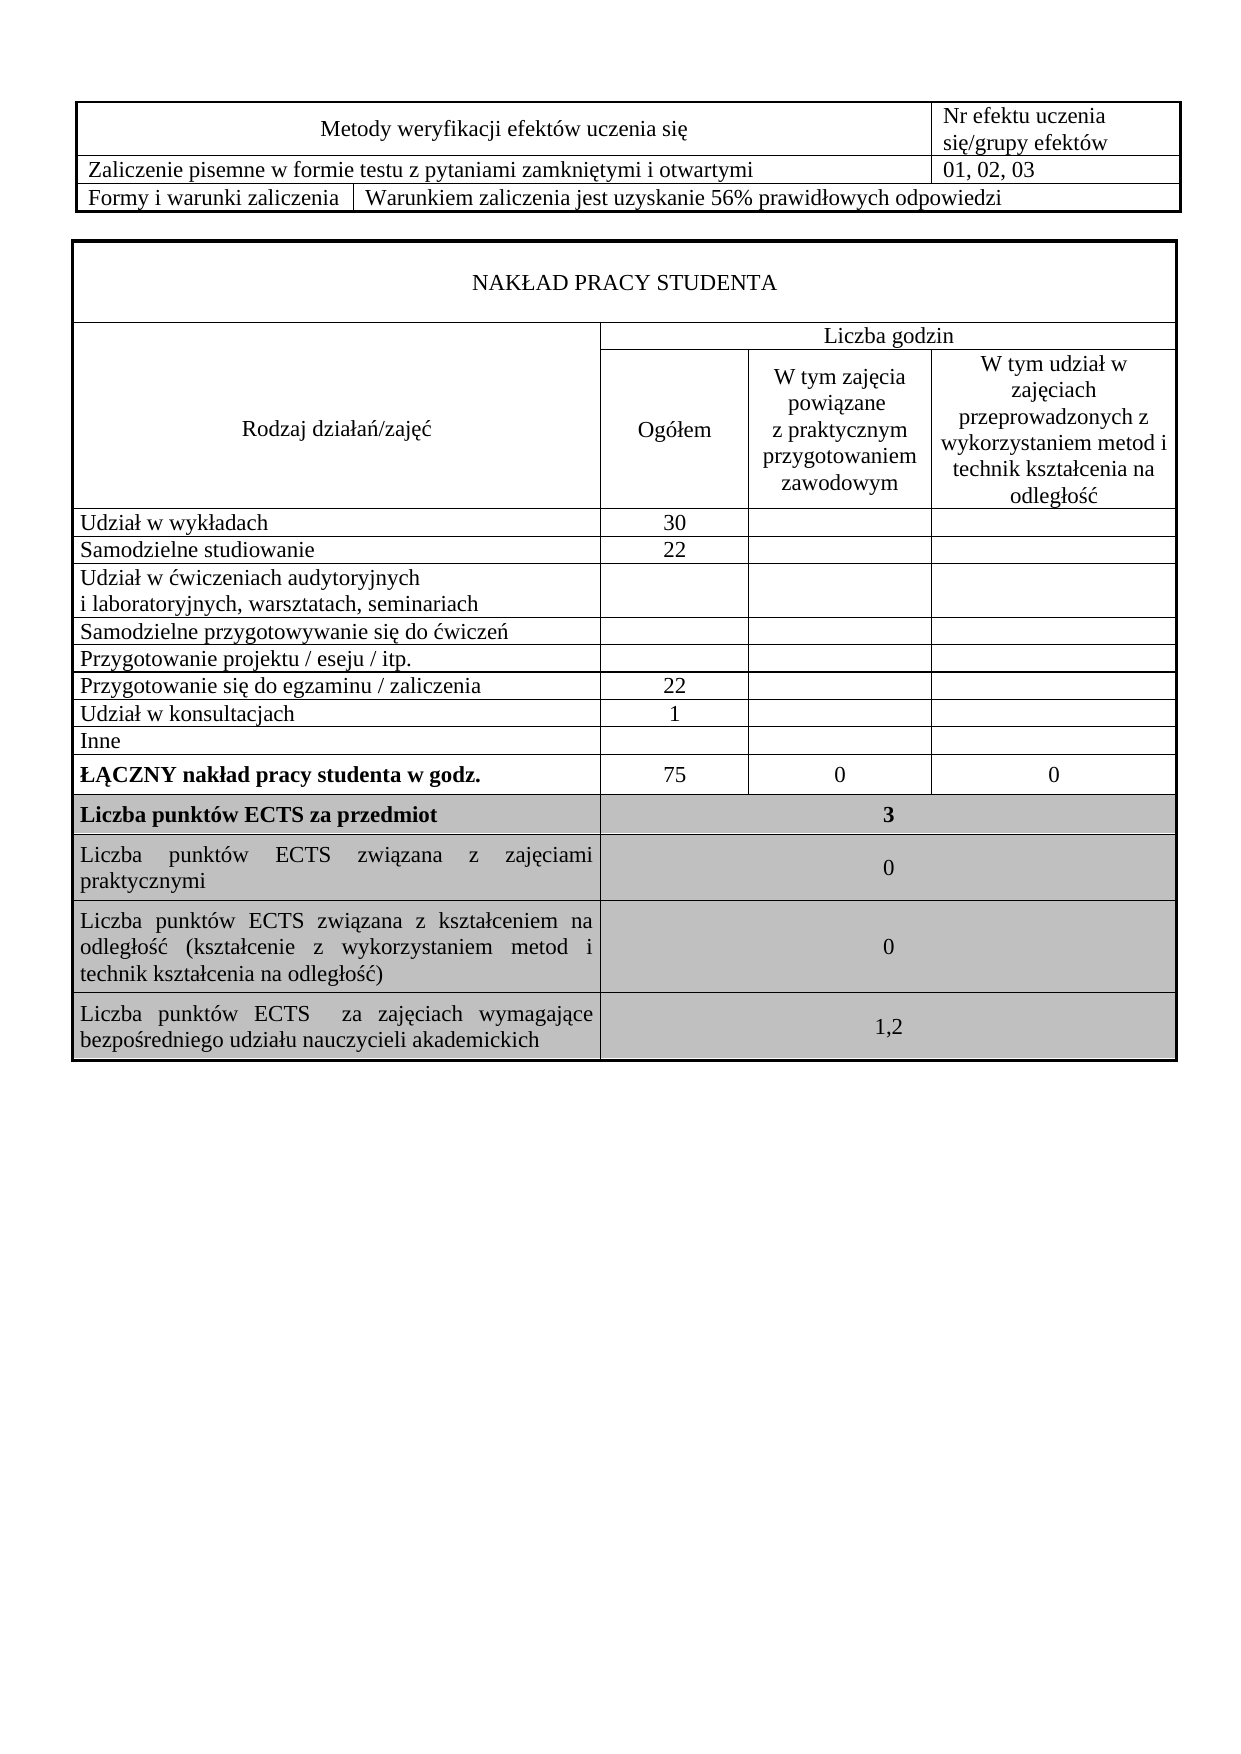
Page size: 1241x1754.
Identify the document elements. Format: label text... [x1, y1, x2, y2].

table_header NAKŁAD PRACY STUDENTA [74, 243, 1175, 322]
table_cell [749, 727, 931, 754]
table_cell W tym zajęcia powiązane z praktycznym przygotowaniem zawodowym [749, 350, 931, 508]
table_cell Przygotowanie projektu / eseju / itp. [74, 645, 600, 671]
table_cell Rodzaj działań/zajęć [74, 323, 600, 508]
table_cell Samodzielne studiowanie [74, 537, 600, 563]
table_cell [749, 618, 931, 644]
table_cell W tym udział w zajęciach przeprowadzonych z wykorzystaniem metod i technik kształcenia na odległość [932, 350, 1175, 508]
table_cell Przygotowanie się do egzaminu / zaliczenia [74, 673, 600, 699]
table_cell [749, 645, 931, 671]
table_cell Udział w ćwiczeniach audytoryjnych i laboratoryjnych, warsztatach, seminariach [74, 564, 600, 617]
table_cell Warunkiem zaliczenia jest uzyskanie 56% prawidłowych odpowiedzi [354, 184, 1179, 210]
table_cell [601, 564, 748, 617]
table_cell Samodzielne przygotowywanie się do ćwiczeń [74, 618, 600, 644]
table_cell [749, 537, 931, 563]
table_header Metody weryfikacji efektów uczenia się [78, 103, 931, 155]
table_cell Inne [74, 727, 600, 754]
table_cell ŁĄCZNY nakład pracy studenta w godz. [74, 755, 600, 793]
table_cell [932, 564, 1175, 617]
table_cell 3 [601, 795, 1175, 833]
table_cell [749, 509, 931, 536]
table_header Nr efektu uczenia się/grupy efektów [932, 103, 1179, 155]
table_cell Liczba punktów ECTS związana z zajęciami praktycznymi [74, 835, 600, 900]
table_cell [932, 509, 1175, 536]
table_cell [749, 564, 931, 617]
table_cell [749, 673, 931, 699]
table_cell 1 [601, 700, 748, 726]
table_cell [932, 673, 1175, 699]
table_cell 22 [601, 537, 748, 563]
table_cell [932, 727, 1175, 754]
table_cell [601, 618, 748, 644]
table_cell Formy i warunki zaliczenia [78, 184, 353, 210]
table_cell 75 [601, 755, 748, 793]
table_cell Ogółem [601, 350, 748, 508]
table_cell Liczba punktów ECTS za zajęciach wymagające bezpośredniego udziału nauczycieli akademickich [74, 993, 600, 1058]
table_cell [601, 645, 748, 671]
table_cell [601, 727, 748, 754]
table_cell 30 [601, 509, 748, 536]
table_cell [749, 700, 931, 726]
table_cell 0 [601, 835, 1175, 900]
table_cell 1,2 [601, 993, 1175, 1058]
table_cell [932, 645, 1175, 671]
table_cell [932, 700, 1175, 726]
table_cell [932, 618, 1175, 644]
table_cell Udział w wykładach [74, 509, 600, 536]
table_cell Liczba punktów ECTS związana z kształceniem na odległość (kształcenie z wykorzystaniem metod i technik kształcenia na odległość) [74, 901, 600, 992]
table_cell [932, 537, 1175, 563]
table_cell Zaliczenie pisemne w formie testu z pytaniami zamkniętymi i otwartymi [78, 156, 931, 182]
table_cell 0 [601, 901, 1175, 992]
table_cell Liczba punktów ECTS za przedmiot [74, 795, 600, 833]
table_cell Udział w konsultacjach [74, 700, 600, 726]
table_cell 01, 02, 03 [932, 156, 1179, 182]
table_cell 22 [601, 673, 748, 699]
table_cell 0 [749, 755, 931, 793]
table_cell Liczba godzin [601, 323, 1175, 349]
table_cell 0 [932, 755, 1175, 793]
